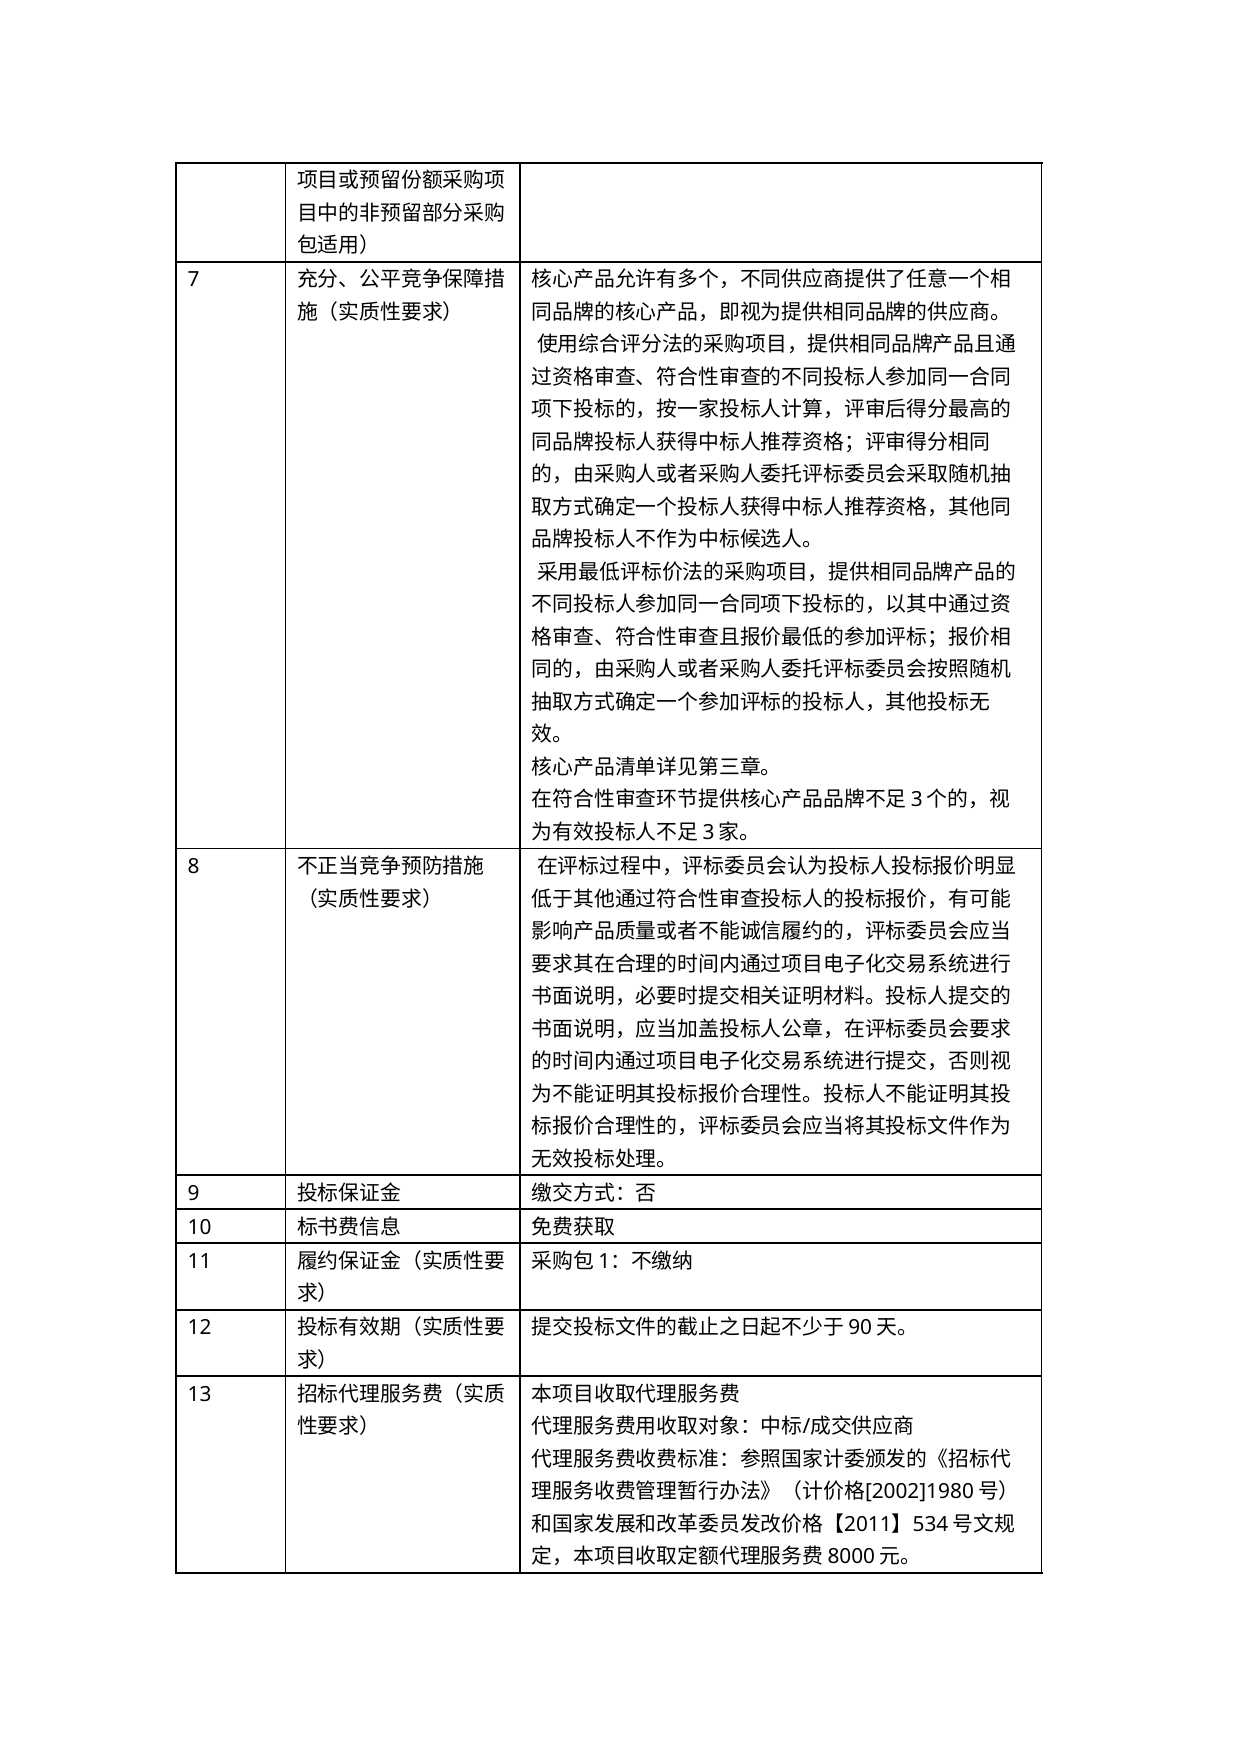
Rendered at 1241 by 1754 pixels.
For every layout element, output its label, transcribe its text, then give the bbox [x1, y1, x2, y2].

table_cell 10 [177, 1210, 285, 1242]
table_cell 投标有效期（实质性要求） [286, 1311, 519, 1375]
table_cell 12 [177, 1311, 285, 1375]
table_cell 9 [177, 1176, 285, 1208]
table_cell 13 [177, 1377, 285, 1572]
table_cell 6 [177, 164, 285, 261]
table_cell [521, 164, 1041, 261]
table_cell 招标代理服务费（实质性要求） [286, 1377, 519, 1572]
table_cell 采购包1：不缴纳 [521, 1244, 1041, 1309]
table_cell 缴交方式：否 [521, 1176, 1041, 1208]
table_cell 不正当竞争预防措施（实质性要求） [286, 849, 519, 1174]
table_cell 标书费信息 [286, 1210, 519, 1242]
table_cell 11 [177, 1244, 285, 1309]
table_cell 8 [177, 849, 285, 1174]
table_cell 履约保证金（实质性要求） [286, 1244, 519, 1309]
table_cell 提交投标文件的截止之日起不少于90天。 [521, 1311, 1041, 1375]
table_cell 投标保证金 [286, 1176, 519, 1208]
table_cell 免费获取 [521, 1210, 1041, 1242]
table_cell 在评标过程中，评标委员会认为投标人投标报价明显低于其他通过符合性审查投标人的投标报价，有可能影响产品质量或者不能诚信履约的，评标委员会应当要求其在合理的时间内通过项目电子化交易系统进行书面说明，必要时提交相关证明材料。投标人提交的书面说明，应当加盖投标人公章，在评标委员会要求的时间内通过项目电子化交易系统进行提交，否则视为不能证明其投标报价合理性。投标人不能证明其投标报价合理性的，评标委员会应当将其投标文件作为无效投标处理。 [521, 849, 1041, 1174]
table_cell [286, 164, 519, 261]
table_cell 充分、公平竞争保障措施（实质性要求） [286, 263, 519, 848]
table_cell 核心产品允许有多个，不同供应商提供了任意一个相同品牌的核心产品，即视为提供相同品牌的供应商。 使用综合评分法的采购项目，提供相同品牌产品且通过资格审查、符合性审查的不同投标人参加同一合同项下投标的，按一家投标人计算，评审后得分最高的同品牌投标人获得中标人推荐资格；评审得分相同的，由采购人或者采购人委托评标委员会采取随机抽取方式确定一个投标人获得中标人推荐资格，其他同品牌投标人不作为中标候选人。 采用最低评标价法的采购项目，提供相同品牌产品的不同投标人参加同一合同项下投标的，以其中通过资格审查、符合性审查且报价最低的参加评标；报价相同的，由采购人或者采购人委托评标委员会按照随机抽取方式确定一个参加评标的投标人，其他投标无效。 核心产品清单详见第三章。 在符合性审查环节提供核心产品品牌不足3个的，视为有效投标人不足3家。 [521, 263, 1041, 848]
table_cell 本项目收取代理服务费 代理服务费用收取对象：中标/成交供应商 代理服务费收费标准：参照国家计委颁发的《招标代理服务收费管理暂行办法》（计价格[2002]1980号）和国家发展和改革委员发改价格【2011】534号文规定，本项目收取定额代理服务费8000元。 [521, 1377, 1041, 1572]
table_cell 7 [177, 263, 285, 848]
